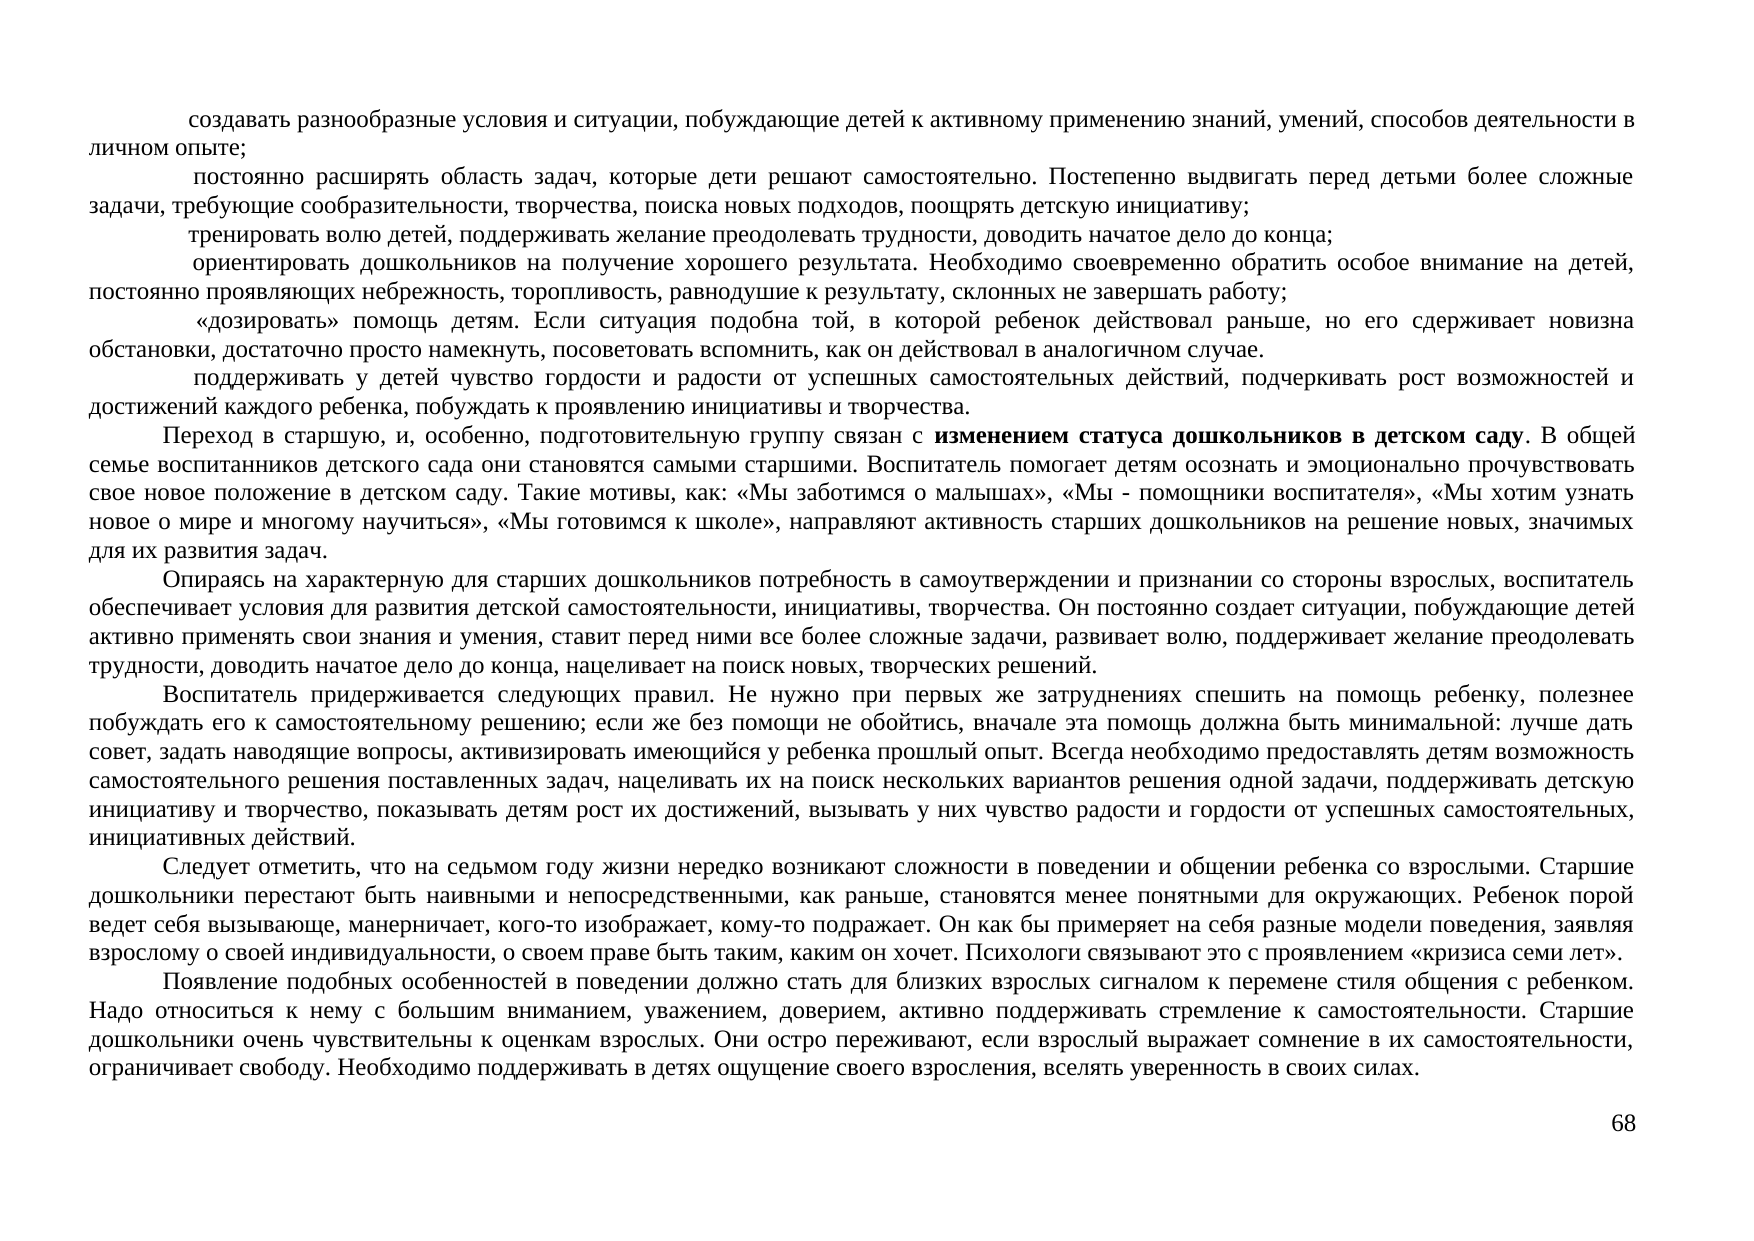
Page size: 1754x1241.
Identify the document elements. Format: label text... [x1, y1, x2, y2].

text Опираясь на характерную для старших дошкольников потребность в самоутверждении и признании со стороны взрослых, воспитатель обеспечивает условия для развития детской самостоятельности, инициативы, творчества. Он постоянно создает ситуации, побуждающие детей активно применять свои знания и умения, ставит перед ними все более сложные задачи, развивает волю, поддерживает желание преодолевать трудности, доводить начатое дело до конца, нацеливает на поиск новых, творческих решений. [89, 564, 1636, 679]
text Воспитатель придерживается следующих правил. Не нужно при первых же затруднениях спешить на помощь ребенку, полезнее побуждать его к самостоятельному решению; если же без помощи не обойтись, вначале эта помощь должна быть минимальной: лучше дать совет, задать наводящие вопросы, активизировать имеющийся у ребенка прошлый опыт. Всегда необходимо предоставлять детям возможность самостоятельного решения поставленных задач, нацеливать их на поиск нескольких вариантов решения одной задачи, поддерживать детскую инициативу и творчество, показывать детям рост их достижений, вызывать у них чувство радости и гордости от успешных самостоятельных, инициативных действий. [89, 679, 1636, 851]
text  создавать разнообразные условия и ситуации, побуждающие детей к активному применению знаний, умений, способов деятельности в личном опыте; [89, 104, 1636, 161]
text  «дозировать» помощь детям. Если ситуация подобна той, в которой ребенок действовал раньше, но его сдерживает новизна обстановки, достаточно просто намекнуть, посоветовать вспомнить, как он действовал в аналогичном случае. [89, 305, 1636, 362]
text Переход в старшую, и, особенно, подготовительную группу связан с изменением статуса дошкольников в детском саду. В общей семье воспитанников детского сада они становятся самыми старшими. Воспитатель помогает детям осознать и эмоционально прочувствовать свое новое положение в детском саду. Такие мотивы, как: «Мы заботимся о малышах», «Мы - помощники воспитателя», «Мы хотим узнать новое о мире и многому научиться», «Мы готовимся к школе», направляют активность старших дошкольников на решение новых, значимых для их развития задач. [89, 420, 1636, 564]
text  поддерживать у детей чувство гордости и радости от успешных самостоятельных действий, подчеркивать рост возможностей и достижений каждого ребенка, побуждать к проявлению инициативы и творчества. [89, 362, 1636, 420]
text  тренировать волю детей, поддерживать желание преодолевать трудности, доводить начатое дело до конца; [89, 219, 1636, 247]
text  ориентировать дошкольников на получение хорошего результата. Необходимо своевременно обратить особое внимание на детей, постоянно проявляющих небрежность, торопливость, равнодушие к результату, склонных не завершать работу; [89, 247, 1636, 305]
text Появление подобных особенностей в поведении должно стать для близких взрослых сигналом к перемене стиля общения с ребенком. Надо относиться к нему с большим вниманием, уважением, доверием, активно поддерживать стремление к самостоятельности. Старшие дошкольники очень чувствительны к оценкам взрослых. Они остро переживают, если взрослый выражает сомнение в их самостоятельности, ограничивает свободу. Необходимо поддерживать в детях ощущение своего взросления, вселять уверенность в своих силах. [89, 966, 1636, 1081]
text  постоянно расширять область задач, которые дети решают самостоятельно. Постепенно выдвигать перед детьми более сложные задачи, требующие сообразительности, творчества, поиска новых подходов, поощрять детскую инициативу; [89, 161, 1636, 219]
text Следует отметить, что на седьмом году жизни нередко возникают сложности в поведении и общении ребенка со взрослыми. Старшие дошкольники перестают быть наивными и непосредственными, как раньше, становятся менее понятными для окружающих. Ребенок порой ведет себя вызывающе, манерничает, кого-то изображает, кому-то подражает. Он как бы примеряет на себя разные модели поведения, заявляя взрослому о своей индивидуальности, о своем праве быть таким, каким он хочет. Психологи связывают это с проявлением «кризиса семи лет». [89, 851, 1636, 966]
